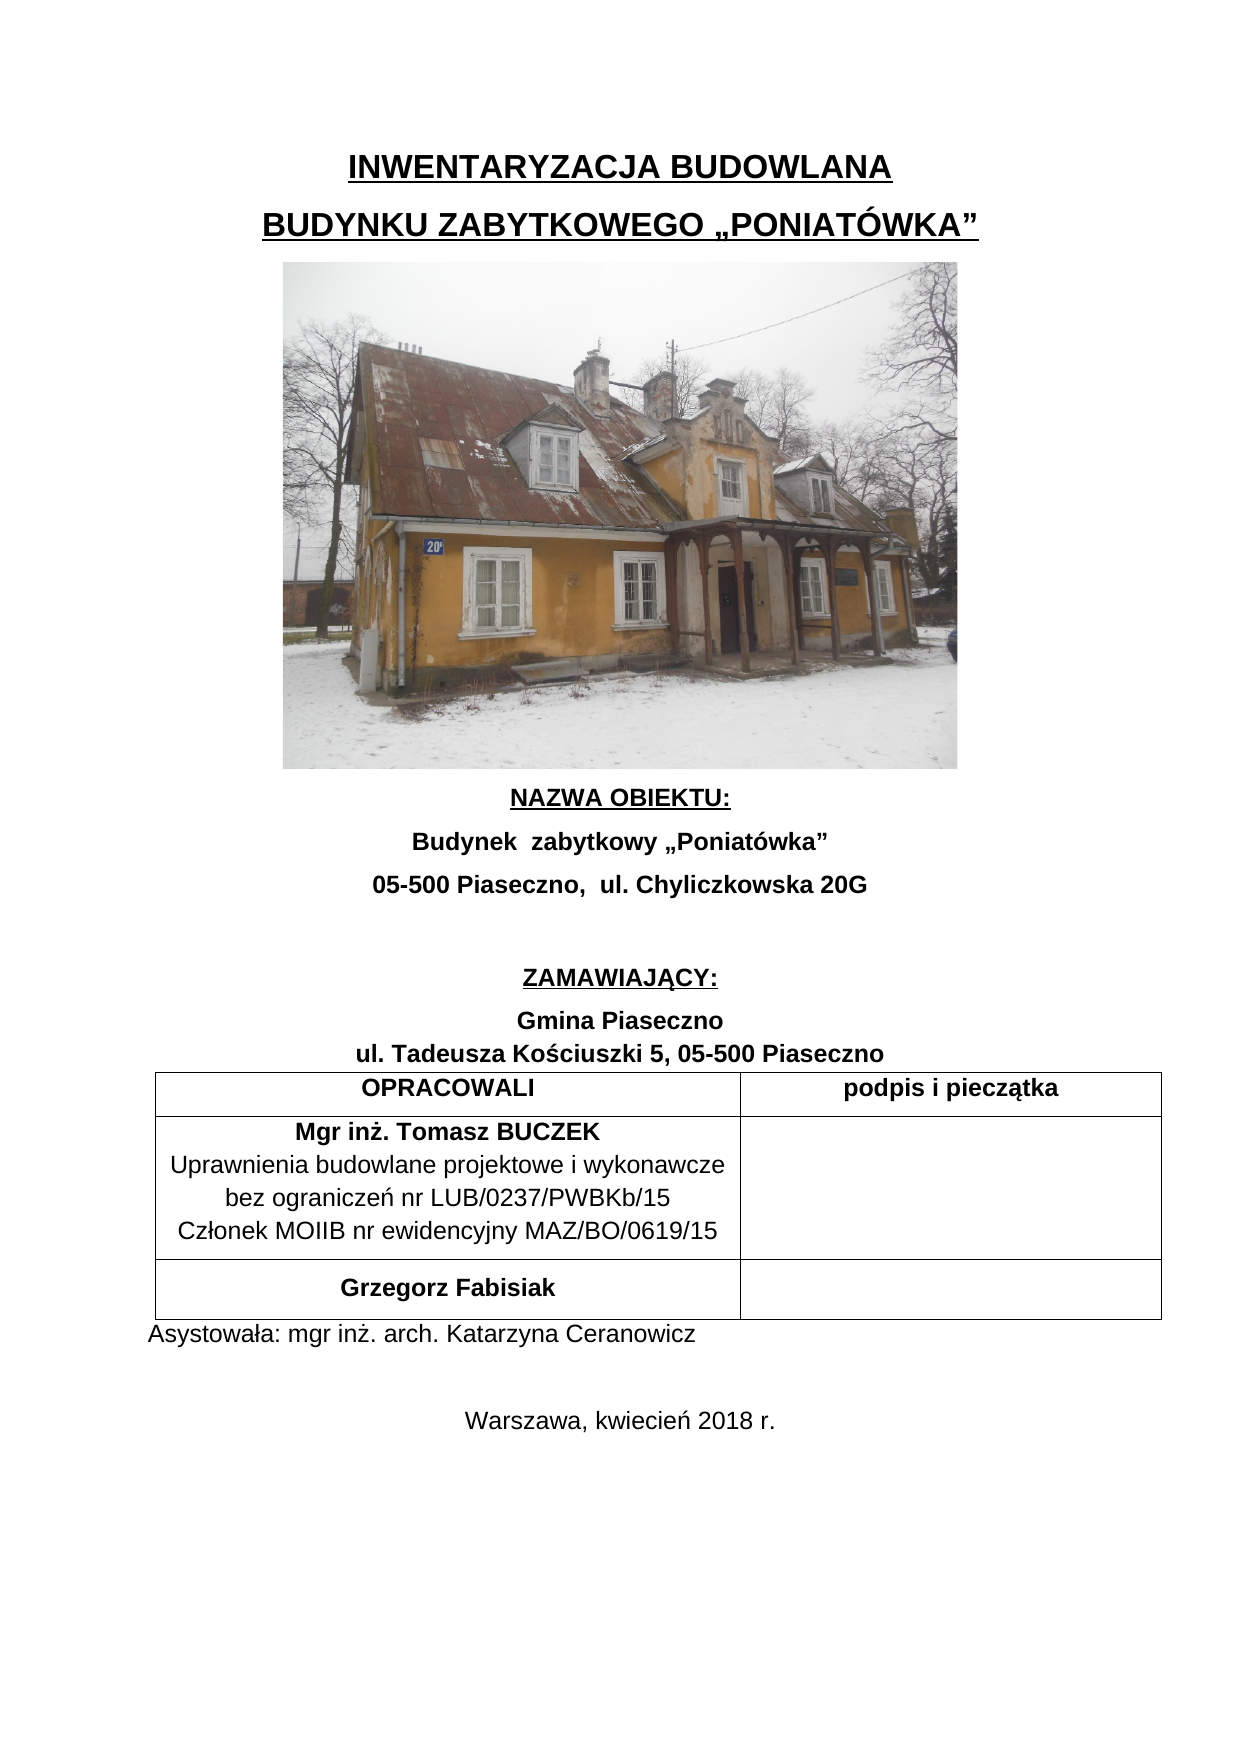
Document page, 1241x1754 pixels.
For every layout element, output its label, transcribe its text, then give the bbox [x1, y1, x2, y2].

table_cell Grzegorz Fabisiak [156, 1260, 740, 1318]
text ZAMAWIAJĄCY: [148, 963, 1093, 992]
picture [282, 262, 958, 769]
text Asystowała: mgr inż. arch. Katarzyna Ceranowicz [148, 1319, 1093, 1348]
text 05-500 Piaseczno, ul. Chyliczkowska 20G [148, 870, 1093, 898]
table_header podpis i pieczątka [741, 1073, 1161, 1116]
text NAZWA OBIEKTU: [148, 783, 1093, 812]
text ul. Tadeusza Kościuszki 5, 05-500 Piaseczno [148, 1039, 1093, 1068]
text Budynek zabytkowy „Poniatówka” [148, 827, 1093, 855]
table_cell [741, 1117, 1161, 1259]
text Warszawa, kwiecień 2018 r. [148, 1406, 1093, 1434]
text BUDYNKU ZABYTKOWEGO „PONIATÓWKA” [148, 205, 1093, 244]
table_cell [741, 1260, 1161, 1318]
text INWENTARYZACJA BUDOWLANA [148, 148, 1093, 186]
table_cell Mgr inż. Tomasz BUCZEK Uprawnienia budowlane projektowe i wykonawcze bez ograniczeń nr LUB/0237/PWBKb/15 Członek MOIIB nr ewidencyjny MAZ/BO/0619/15 [156, 1117, 740, 1259]
table_header OPRACOWALI [156, 1073, 740, 1116]
text Gmina Piaseczno [148, 1006, 1093, 1035]
